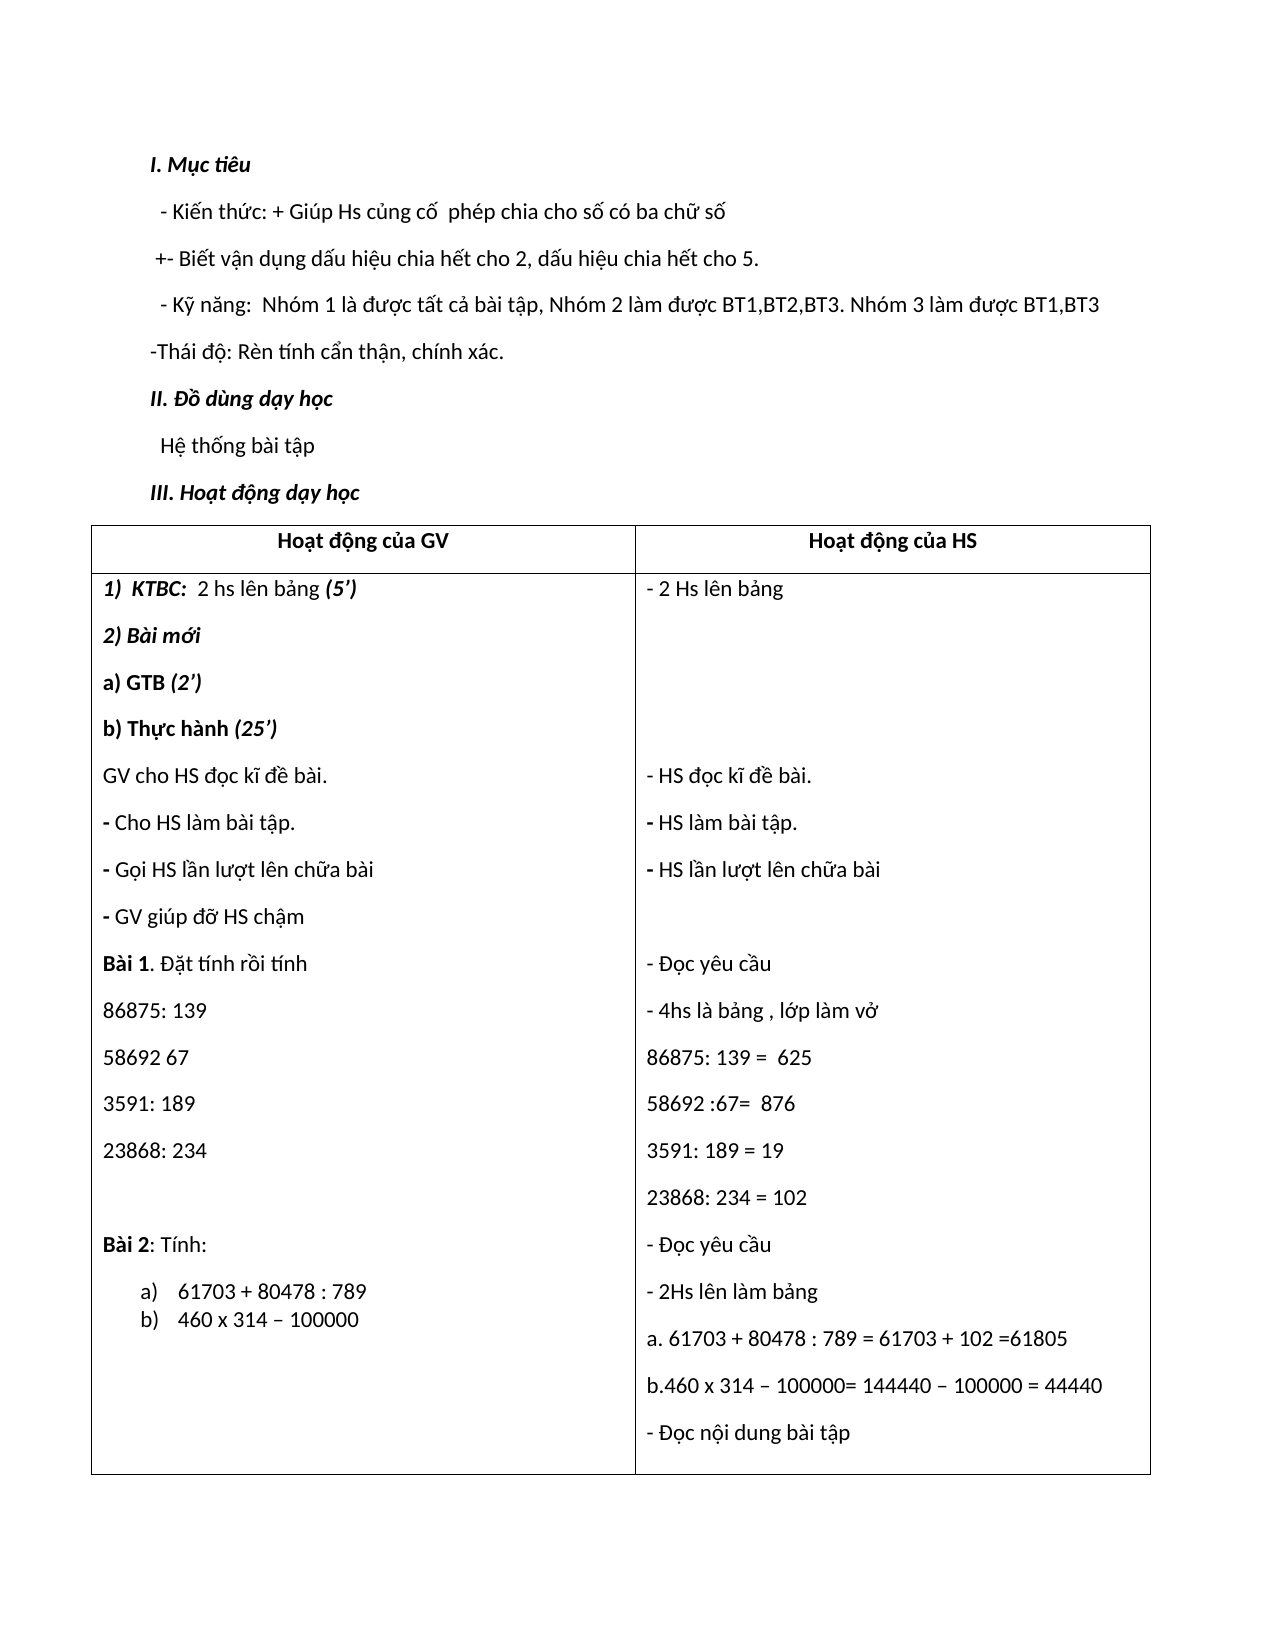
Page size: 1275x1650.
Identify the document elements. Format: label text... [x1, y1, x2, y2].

text Hệ thống bài tập [150, 431, 1125, 459]
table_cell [636, 574, 1150, 1473]
text -Thái độ: Rèn tính cẩn thận, chính xác. [150, 337, 1125, 366]
text - Kỹ năng: Nhóm 1 là được tất cả bài tập, Nhóm 2 làm được BT1,BT2,BT3. Nhóm 3 làm được BT1,BT3 [150, 291, 1125, 319]
text I. Mục tiêu [150, 150, 1125, 178]
table_header Hoạt động của GV [92, 526, 635, 573]
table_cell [92, 574, 635, 1473]
text III. Hoạt động dạy học [150, 478, 1125, 506]
text II. Đồ dùng dạy học [150, 384, 1125, 412]
table_header Hoạt động của HS [636, 526, 1150, 573]
text - Kiến thức: + Giúp Hs củng cố phép chia cho số có ba chữ số [150, 197, 1125, 225]
text +- Biết vận dụng dấu hiệu chia hết cho 2, dấu hiệu chia hết cho 5. [150, 244, 1125, 272]
